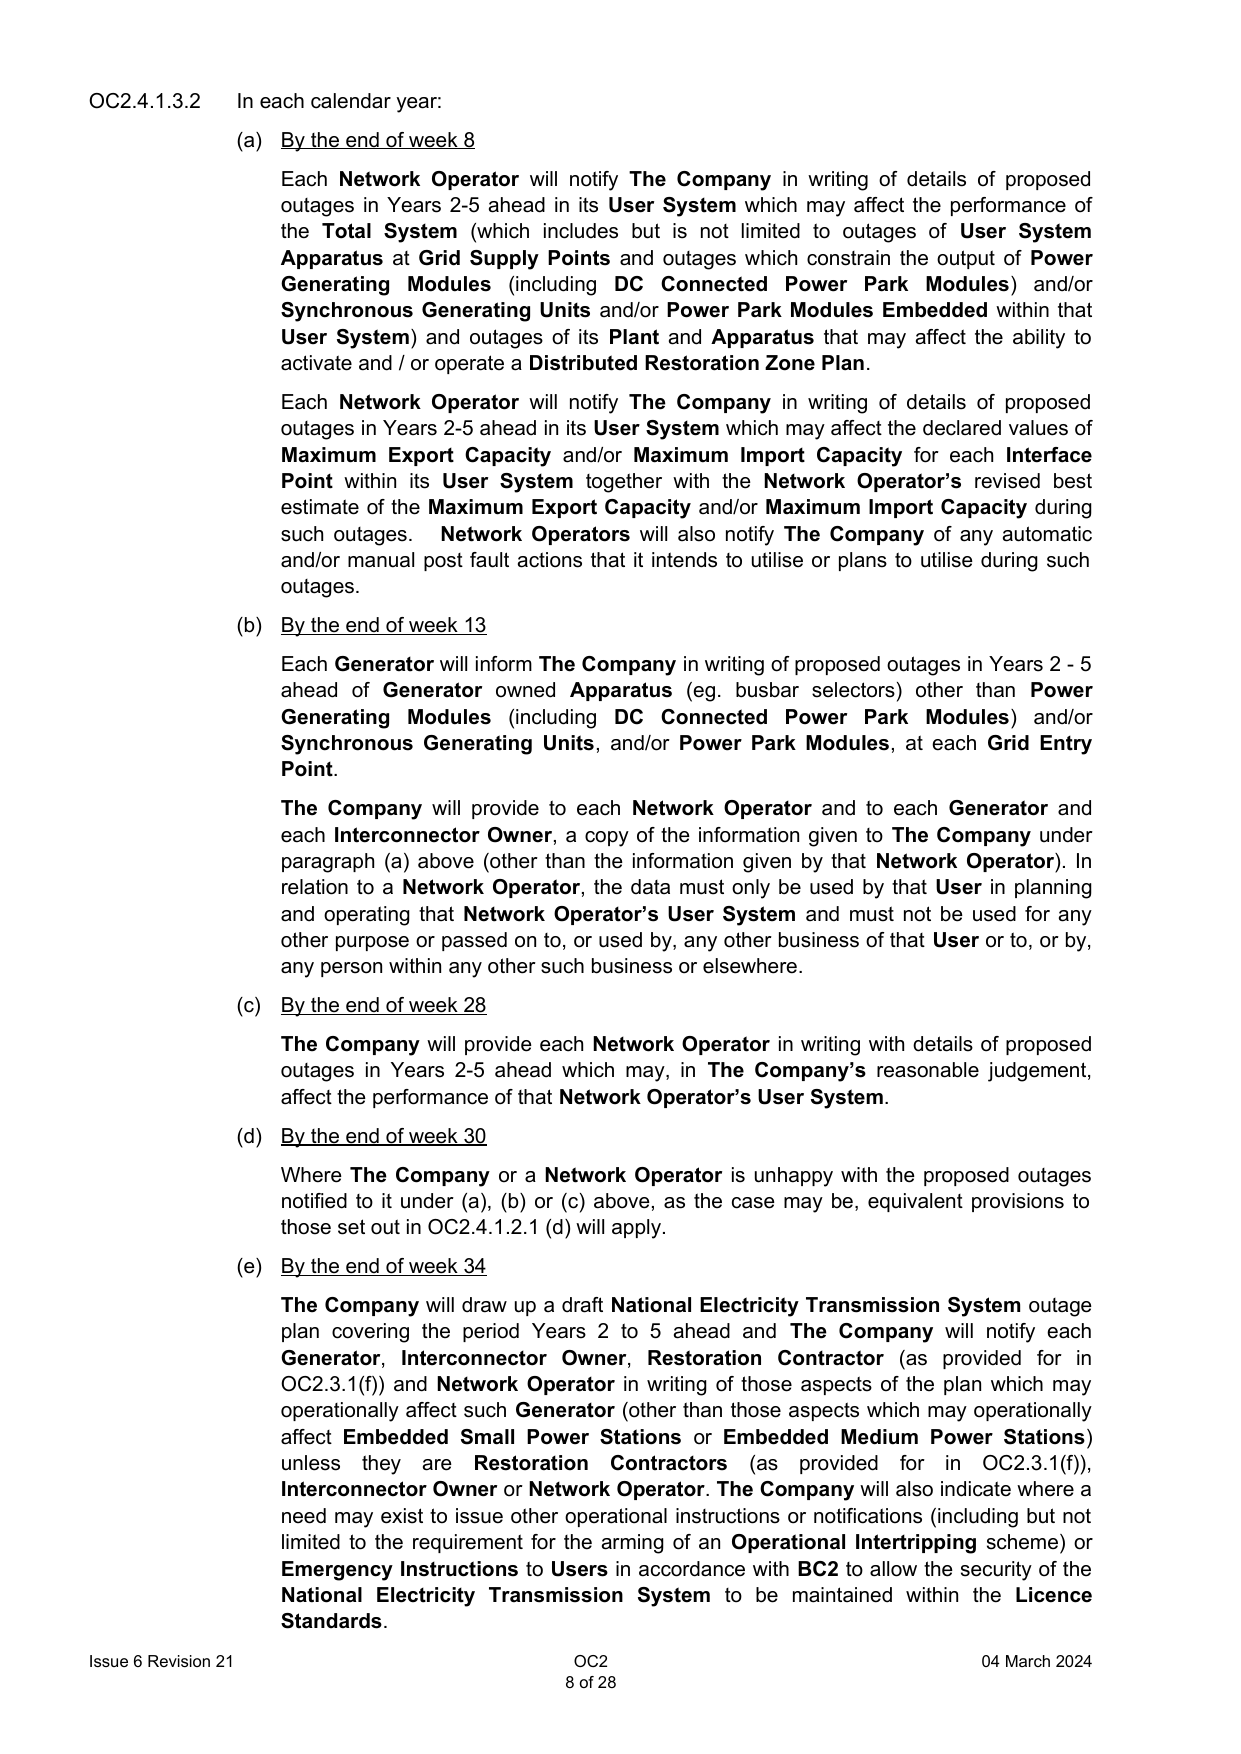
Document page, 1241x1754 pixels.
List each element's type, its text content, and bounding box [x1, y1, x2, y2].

text (b) By the end of week 13 [236, 613, 1092, 637]
text Each Network Operator will notify The Company in writing of details of proposed outages in Years 2-5 ahead in its User System which may affect the declared values of Maximum Export Capacity and/or Maximum Import Capacity for each Interface Point within its User System together with the Network Operator’s revised best estimate of the Maximum Export Capacity and/or Maximum Import Capacity during such outages. Network Operators will also notify The Company of any automatic and/or manual post fault actions that it intends to utilise or plans to utilise during such outages. [236, 390, 1092, 598]
text (c) By the end of week 28 [236, 993, 1092, 1017]
text Each Network Operator will notify The Company in writing of details of proposed outages in Years 2-5 ahead in its User System which may affect the performance of the Total System (which includes but is not limited to outages of User System Apparatus at Grid Supply Points and outages which constrain the output of Power Generating Modules (including DC Connected Power Park Modules) and/or Synchronous Generating Units and/or Power Park Modules Embedded within that User System) and outages of its Plant and Apparatus that may affect the ability to activate and / or operate a Distributed Restoration Zone Plan. [236, 166, 1092, 375]
text The Company will provide each Network Operator in writing with details of proposed outages in Years 2-5 ahead which may, in The Company’s reasonable judgement, affect the performance of that Network Operator’s User System. [236, 1032, 1092, 1109]
text The Company will draw up a draft National Electricity Transmission System outage plan covering the period Years 2 to 5 ahead and The Company will notify each Generator, Interconnector Owner, Restoration Contractor (as provided for in OC2.3.1(f)) and Network Operator in writing of those aspects of the plan which may operationally affect such Generator (other than those aspects which may operationally affect Embedded Small Power Stations or Embedded Medium Power Stations) unless they are Restoration Contractors (as provided for in OC2.3.1(f)), Interconnector Owner or Network Operator. The Company will also indicate where a need may exist to issue other operational instructions or notifications (including but not limited to the requirement for the arming of an Operational Intertripping scheme) or Emergency Instructions to Users in accordance with BC2 to allow the security of the National Electricity Transmission System to be maintained within the Licence Standards. [236, 1293, 1092, 1633]
text (e) By the end of week 34 [236, 1254, 1092, 1278]
text Where The Company or a Network Operator is unhappy with the proposed outages notified to it under (a), (b) or (c) above, as the case may be, equivalent provisions to those set out in OC2.4.1.2.1 (d) will apply. [236, 1162, 1092, 1239]
text The Company will provide to each Network Operator and to each Generator and each Interconnector Owner, a copy of the information given to The Company under paragraph (a) above (other than the information given by that Network Operator). In relation to a Network Operator, the data must only be used by that User in planning and operating that Network Operator’s User System and must not be used for any other purpose or passed on to, or used by, any other business of that User or to, or by, any person within any other such business or elsewhere. [281, 796, 1092, 978]
text OC2.4.1.3.2 In each calendar year: [89, 89, 1092, 113]
text Each Generator will inform The Company in writing of proposed outages in Years 2 - 5 ahead of Generator owned Apparatus (eg. busbar selectors) other than Power Generating Modules (including DC Connected Power Park Modules) and/or Synchronous Generating Units, and/or Power Park Modules, at each Grid Entry Point. [236, 652, 1092, 781]
text (d) By the end of week 30 [236, 1123, 1092, 1147]
text (a) By the end of week 8 [236, 127, 1092, 151]
